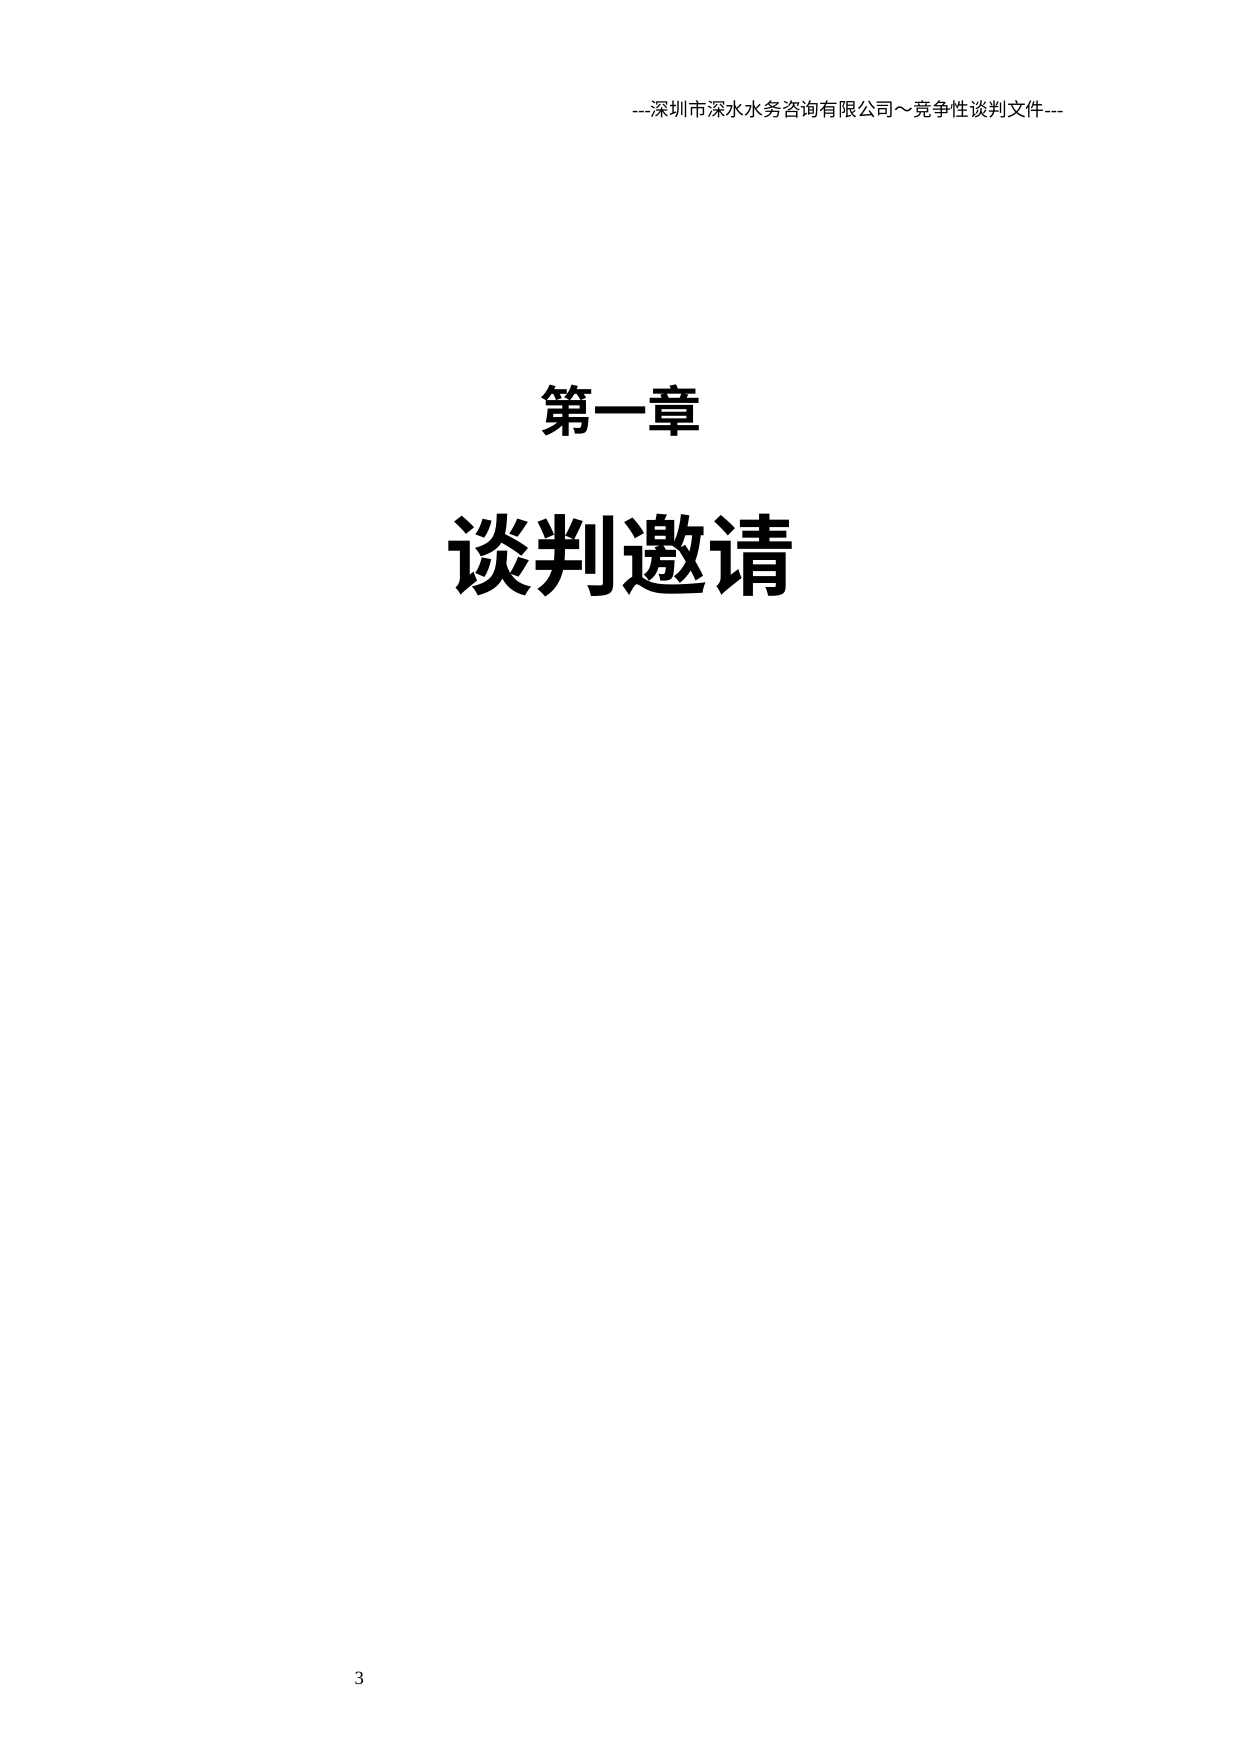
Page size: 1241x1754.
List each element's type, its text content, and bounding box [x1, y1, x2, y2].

text 谈判邀请 [177, 487, 1063, 613]
text 第一章 [177, 369, 1063, 447]
